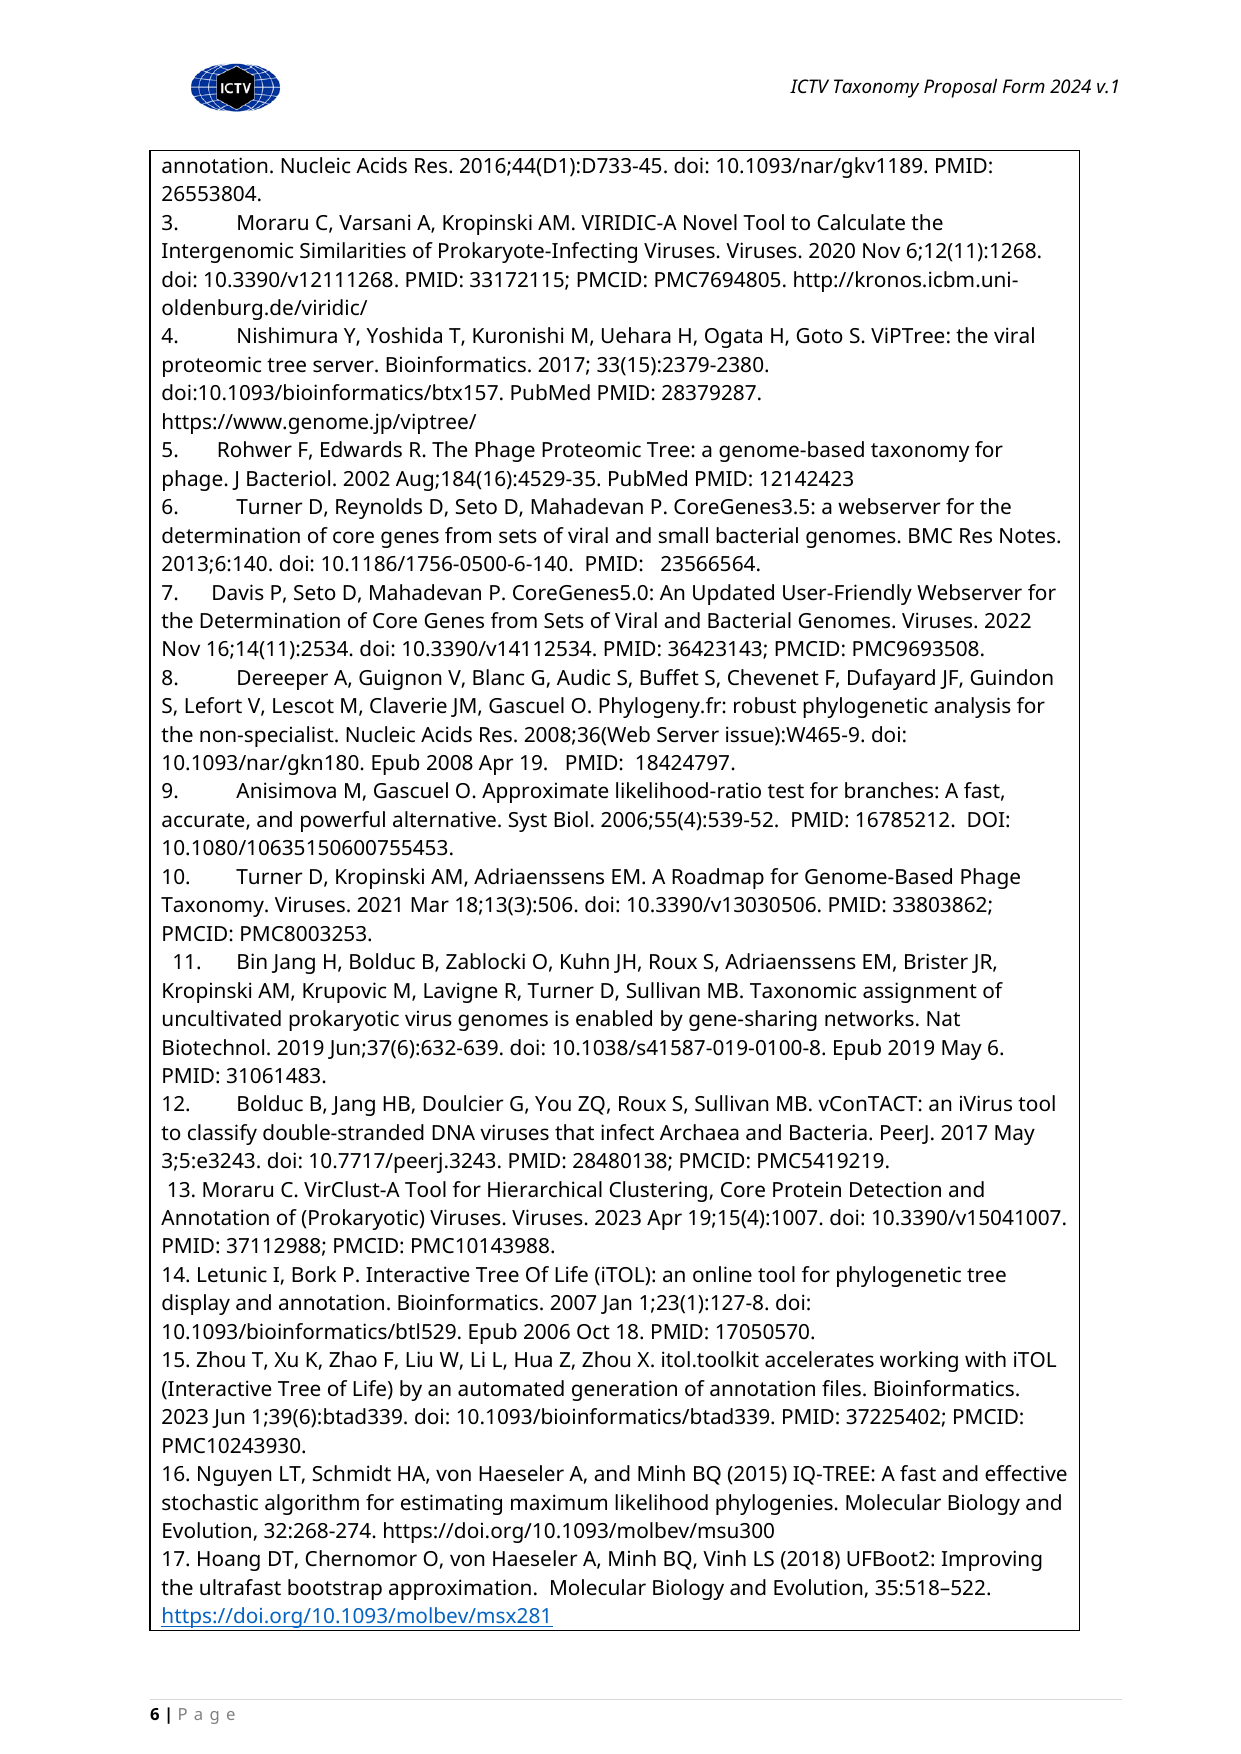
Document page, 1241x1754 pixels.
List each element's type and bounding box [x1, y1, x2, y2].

picture [190, 56, 282, 113]
table_cell [151, 151, 1079, 1630]
